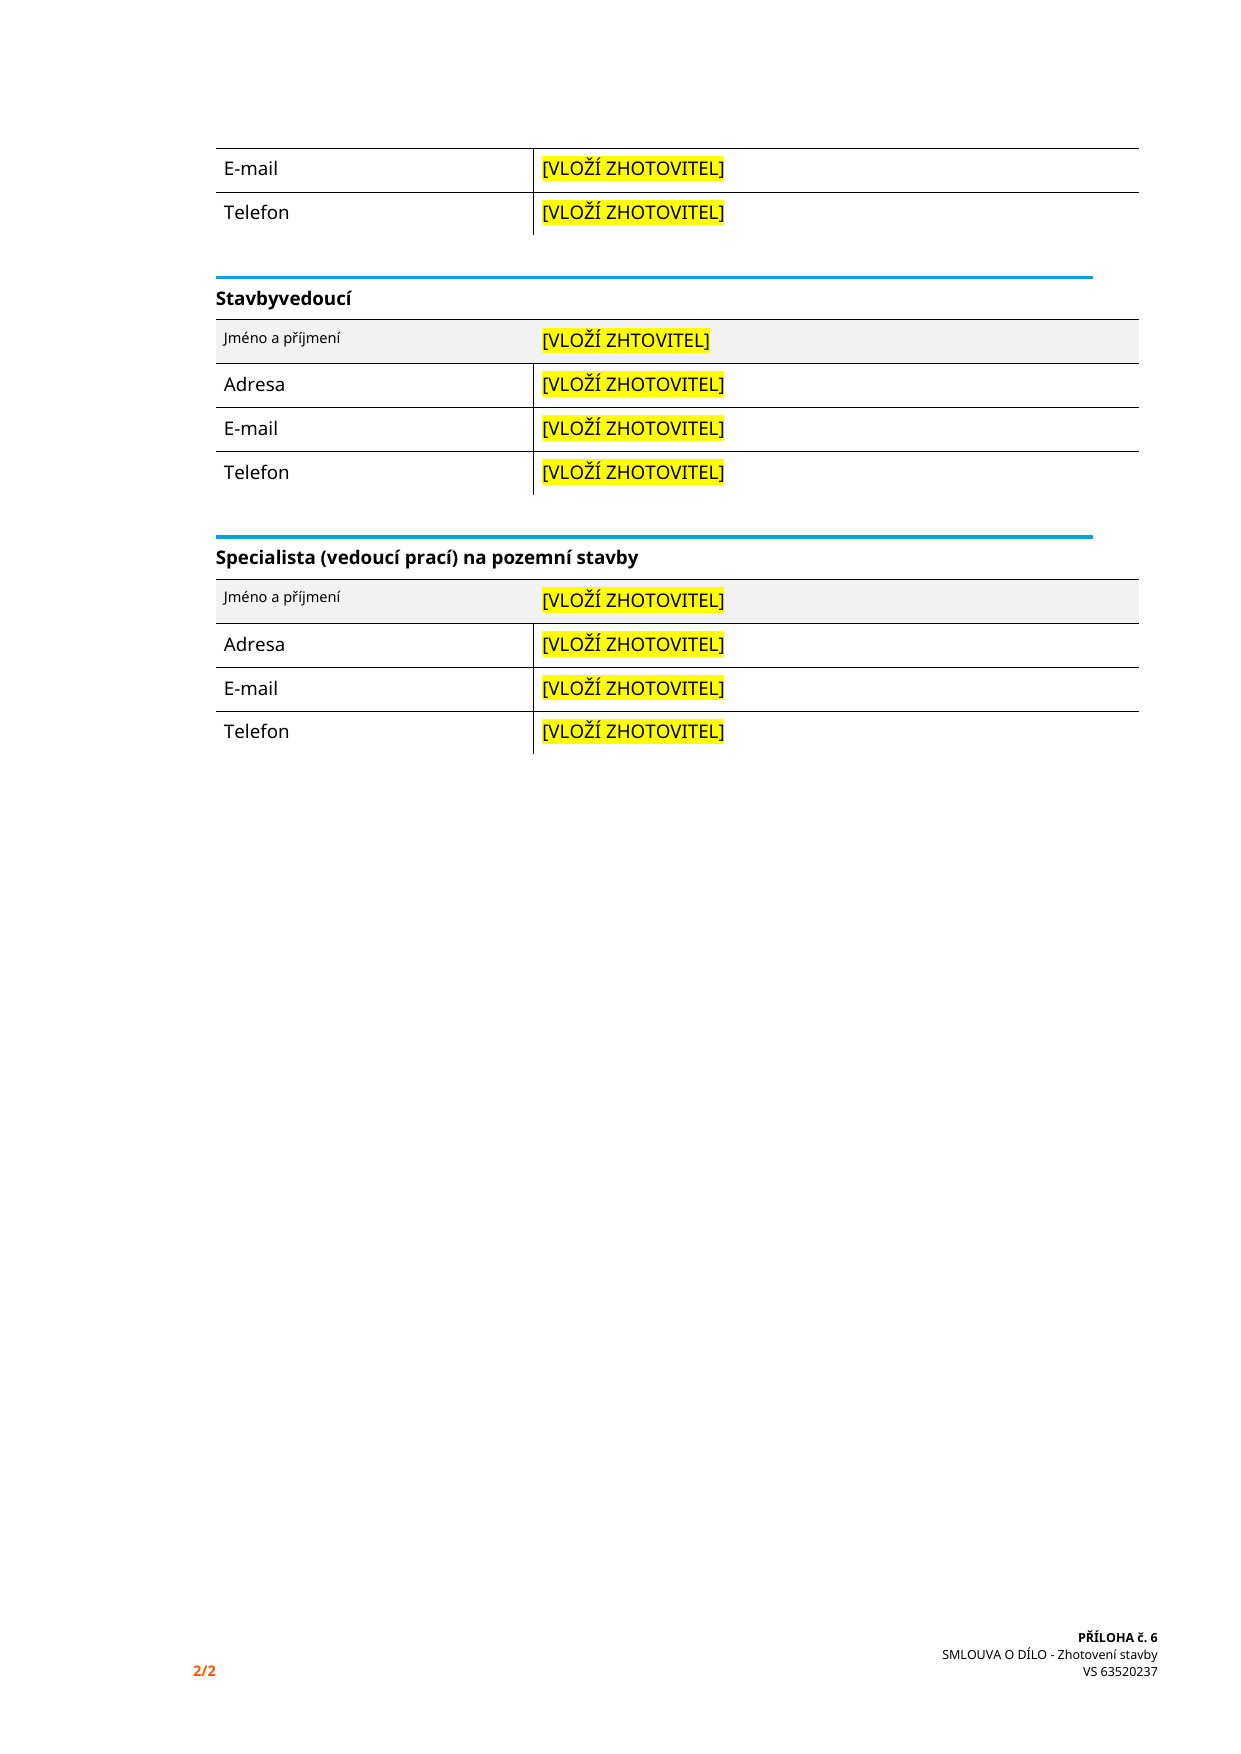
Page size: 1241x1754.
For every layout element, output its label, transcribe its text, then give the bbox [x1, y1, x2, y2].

text Stavbyvedoucí [216, 279, 1093, 311]
table_cell Adresa [216, 364, 533, 407]
table_cell Adresa [216, 624, 533, 667]
text Specialista (vedoucí prací) na pozemní stavby [216, 539, 1093, 570]
table_header Jméno a příjmení [216, 580, 534, 623]
table_header Jméno a příjmení [216, 320, 534, 363]
table_cell Telefon [216, 452, 533, 495]
table_cell [VLOŽÍ ZHOTOVITEL] [534, 193, 1139, 235]
table_cell [VLOŽÍ ZHOTOVITEL] [534, 712, 1139, 754]
table_cell [VLOŽÍ ZHOTOVITEL] [534, 408, 1139, 451]
table_header [VLOŽÍ ZHTOVITEL] [534, 320, 1139, 363]
table_cell [VLOŽÍ ZHOTOVITEL] [534, 364, 1139, 407]
table_cell [VLOŽÍ ZHOTOVITEL] [534, 149, 1139, 191]
table_cell E-mail [216, 408, 533, 451]
table_cell E-mail [216, 668, 533, 711]
table_cell E-mail [216, 149, 533, 191]
table_cell Telefon [216, 712, 533, 754]
table_header [VLOŽÍ ZHOTOVITEL] [534, 580, 1139, 623]
table_cell Telefon [216, 193, 533, 235]
table_cell [VLOŽÍ ZHOTOVITEL] [534, 624, 1139, 667]
table_cell [VLOŽÍ ZHOTOVITEL] [534, 452, 1139, 495]
table_cell [VLOŽÍ ZHOTOVITEL] [534, 668, 1139, 711]
